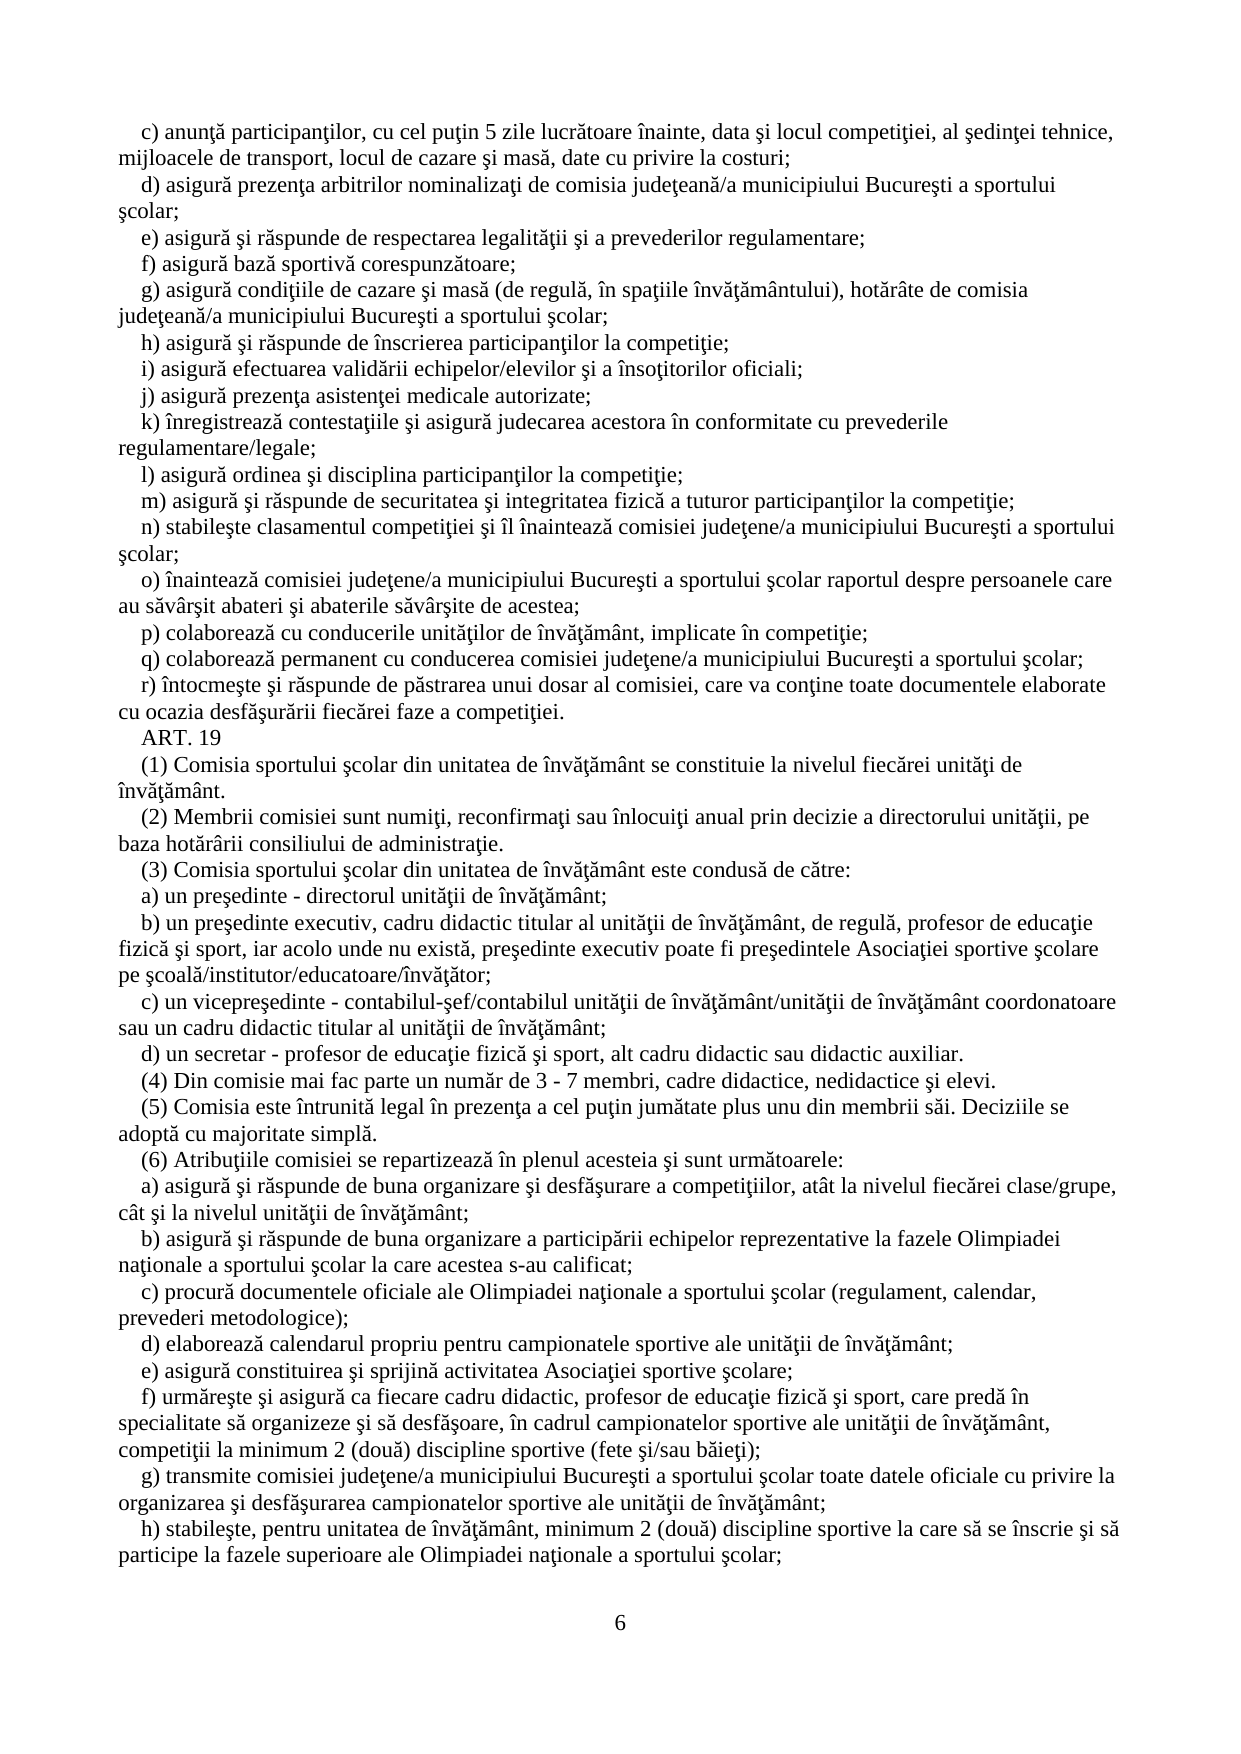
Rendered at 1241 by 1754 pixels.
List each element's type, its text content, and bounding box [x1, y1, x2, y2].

text n) stabileşte clasamentul competiţiei şi îl înaintează comisiei judeţene/a municipiului Bucureşti a sportului şcolar; [118, 513, 1122, 566]
text (2) Membrii comisiei sunt numiţi, reconfirmaţi sau înlocuiţi anual prin decizie a directorului unităţii, pe baza hotărârii consiliului de administraţie. [118, 803, 1122, 856]
text j) asigură prezenţa asistenţei medicale autorizate; [118, 382, 1122, 408]
text (4) Din comisie mai fac parte un număr de 3 - 7 membri, cadre didactice, nedidactice şi elevi. [118, 1067, 1122, 1093]
text d) asigură prezenţa arbitrilor nominalizaţi de comisia judeţeană/a municipiului Bucureşti a sportului şcolar; [118, 171, 1122, 223]
text g) asigură condiţiile de cazare şi masă (de regulă, în spaţiile învăţământului), hotărâte de comisia judeţeană/a municipiului Bucureşti a sportului şcolar; [118, 276, 1122, 329]
text a) un preşedinte - directorul unităţii de învăţământ; [118, 882, 1122, 909]
text c) procură documentele oficiale ale Olimpiadei naţionale a sportului şcolar (regulament, calendar, prevederi metodologice); [118, 1278, 1122, 1330]
text c) anunţă participanţilor, cu cel puţin 5 zile lucrătoare înainte, data şi locul competiţiei, al şedinţei tehnice, mijloacele de transport, locul de cazare şi masă, date cu privire la costuri; [118, 118, 1122, 171]
text o) înaintează comisiei judeţene/a municipiului Bucureşti a sportului şcolar raportul despre persoanele care au săvârşit abateri şi abaterile săvârşite de acestea; [118, 566, 1122, 619]
text (1) Comisia sportului şcolar din unitatea de învăţământ se constituie la nivelul fiecărei unităţi de învăţământ. [118, 751, 1122, 803]
text d) elaborează calendarul propriu pentru campionatele sportive ale unităţii de învăţământ; [118, 1330, 1122, 1357]
text (3) Comisia sportului şcolar din unitatea de învăţământ este condusă de către: [118, 856, 1122, 882]
text g) transmite comisiei judeţene/a municipiului Bucureşti a sportului şcolar toate datele oficiale cu privire la organizarea şi desfăşurarea campionatelor sportive ale unităţii de învăţământ; [118, 1462, 1122, 1515]
text ART. 19 [118, 724, 1122, 751]
text (6) Atribuţiile comisiei se repartizează în plenul acesteia şi sunt următoarele: [118, 1146, 1122, 1172]
text p) colaborează cu conducerile unităţilor de învăţământ, implicate în competiţie; [118, 619, 1122, 645]
text f) urmăreşte şi asigură ca fiecare cadru didactic, profesor de educaţie fizică şi sport, care predă în specialitate să organizeze şi să desfăşoare, în cadrul campionatelor sportive ale unităţii de învăţământ, competiţii la minimum 2 (două) discipline sportive (fete şi/sau băieţi); [118, 1383, 1122, 1462]
text (5) Comisia este întrunită legal în prezenţa a cel puţin jumătate plus unu din membrii săi. Deciziile se adoptă cu majoritate simplă. [118, 1093, 1122, 1146]
text a) asigură şi răspunde de buna organizare şi desfăşurare a competiţiilor, atât la nivelul fiecărei clase/grupe, cât şi la nivelul unităţii de învăţământ; [118, 1172, 1122, 1225]
text d) un secretar - profesor de educaţie fizică şi sport, alt cadru didactic sau didactic auxiliar. [118, 1041, 1122, 1067]
text e) asigură constituirea şi sprijină activitatea Asociaţiei sportive şcolare; [118, 1357, 1122, 1383]
text c) un vicepreşedinte - contabilul-şef/contabilul unităţii de învăţământ/unităţii de învăţământ coordonatoare sau un cadru didactic titular al unităţii de învăţământ; [118, 988, 1122, 1041]
text k) înregistrează contestaţiile şi asigură judecarea acestora în conformitate cu prevederile regulamentare/legale; [118, 408, 1122, 461]
text h) asigură şi răspunde de înscrierea participanţilor la competiţie; [118, 329, 1122, 355]
text r) întocmeşte şi răspunde de păstrarea unui dosar al comisiei, care va conţine toate documentele elaborate cu ocazia desfăşurării fiecărei faze a competiţiei. [118, 672, 1122, 724]
text f) asigură bază sportivă corespunzătoare; [118, 250, 1122, 276]
text b) asigură şi răspunde de buna organizare a participării echipelor reprezentative la fazele Olimpiadei naţionale a sportului şcolar la care acestea s-au calificat; [118, 1225, 1122, 1278]
text h) stabileşte, pentru unitatea de învăţământ, minimum 2 (două) discipline sportive la care să se înscrie şi să participe la fazele superioare ale Olimpiadei naţionale a sportului şcolar; [118, 1515, 1122, 1568]
text m) asigură şi răspunde de securitatea şi integritatea fizică a tuturor participanţilor la competiţie; [118, 487, 1122, 513]
text q) colaborează permanent cu conducerea comisiei judeţene/a municipiului Bucureşti a sportului şcolar; [118, 645, 1122, 672]
text i) asigură efectuarea validării echipelor/elevilor şi a însoţitorilor oficiali; [118, 355, 1122, 382]
text l) asigură ordinea şi disciplina participanţilor la competiţie; [118, 461, 1122, 487]
text e) asigură şi răspunde de respectarea legalităţii şi a prevederilor regulamentare; [118, 223, 1122, 250]
text b) un preşedinte executiv, cadru didactic titular al unităţii de învăţământ, de regulă, profesor de educaţie fizică şi sport, iar acolo unde nu există, preşedinte executiv poate fi preşedintele Asociaţiei sportive şcolare pe şcoală/institutor/educatoare/învăţător; [118, 909, 1122, 988]
